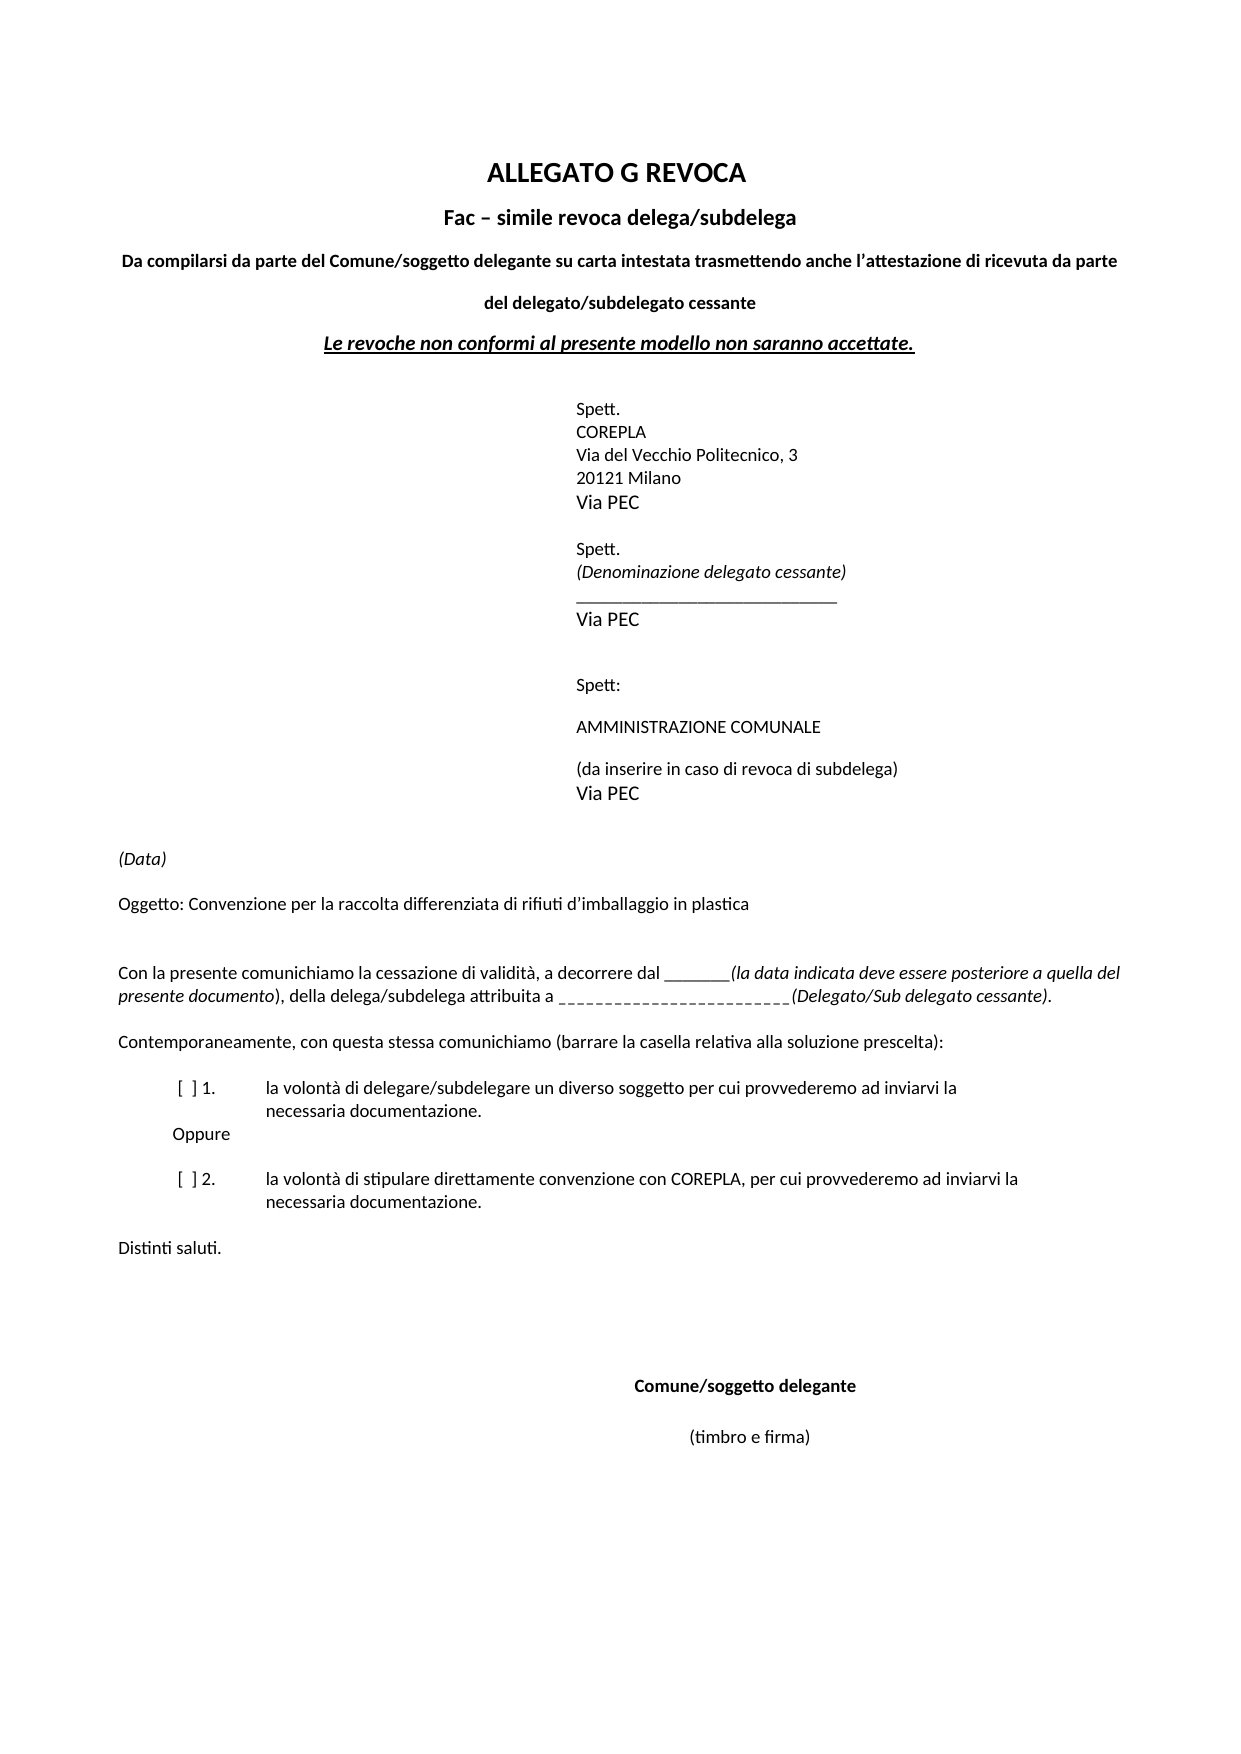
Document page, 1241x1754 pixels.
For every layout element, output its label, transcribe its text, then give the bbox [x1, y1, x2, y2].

text necessaria documentazione. [177, 1191, 1123, 1213]
text Comune/soggetto delegante [118, 1374, 1123, 1397]
text necessaria documentazione. [177, 1099, 1123, 1122]
text Via PEC [576, 606, 1122, 632]
text Fac – simile revoca delega/subdelega [118, 189, 1122, 231]
text [ ] 1. la volontà di delegare/subdelegare un diverso soggetto per cui provvederemo ad inviarvi la [177, 1076, 1123, 1099]
text Via del Vecchio Politecnico, 3 [486, 443, 1122, 466]
text Spett. [576, 538, 1122, 561]
text Oggetto: Convenzione per la raccolta differenziata di rifiuti d’imballaggio in plastica [118, 893, 1182, 916]
text Con la presente comunichiamo la cessazione di validità, a decorrere dal _______(la data indicata deve essere posteriore a quella del presente documento), della delega/subdelega attribuita a _________________________(Delegato/Sub delegato cessante). [118, 961, 1123, 1007]
text [ ] 2. la volontà di stipulare direttamente convenzione con COREPLA, per cui provvederemo ad inviarvi la [177, 1168, 1123, 1191]
text Via PEC [576, 780, 1122, 805]
text (Denominazione delegato cessante) [412, 561, 1197, 583]
text Spett. [118, 398, 1122, 421]
text ALLEGATO G REVOCA [413, 148, 1122, 189]
text (timbro e firma) [118, 1425, 1123, 1448]
text Da compilarsi da parte del Comune/soggetto delegante su carta intestata trasmettendo anche l’attestazione di ricevuta da parte del delegato/subdelegato cessante [118, 231, 1122, 314]
text Via PEC [576, 489, 1122, 515]
text Oppure [118, 1122, 1123, 1145]
text 20121 Milano [576, 466, 1122, 489]
text Contemporaneamente, con questa stessa comunichiamo (barrare la casella relativa alla soluzione prescelta): [118, 1030, 1123, 1053]
text (Data) [118, 847, 1122, 870]
text ____________________________ [412, 583, 1197, 606]
text COREPLA [118, 421, 1122, 443]
text Le revoche non conformi al presente modello non saranno accettate. [118, 314, 1122, 356]
text Spett: [412, 655, 1197, 696]
text Distinti saluti. [118, 1236, 1123, 1259]
text (da inserire in caso di revoca di subdelega) [412, 738, 1197, 780]
text AMMINISTRAZIONE COMUNALE [412, 696, 1197, 738]
